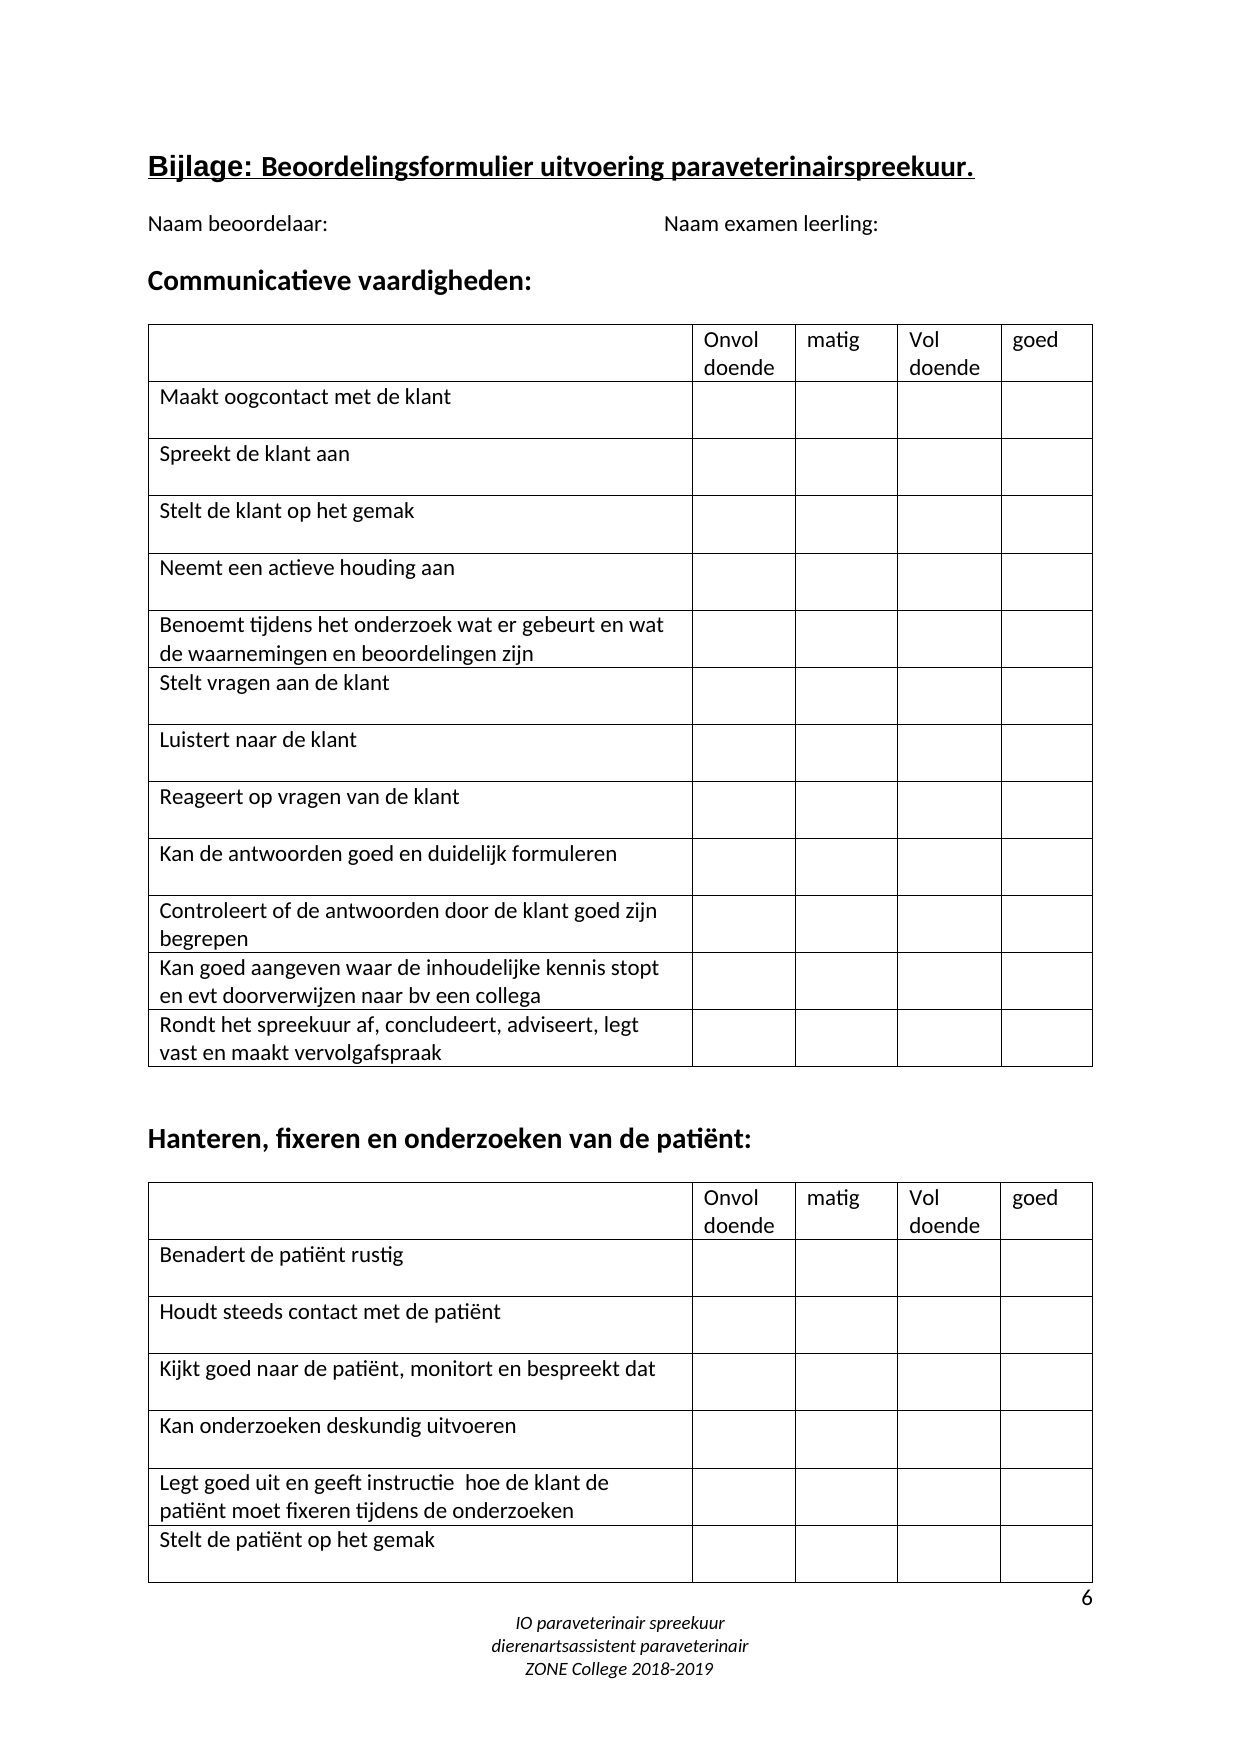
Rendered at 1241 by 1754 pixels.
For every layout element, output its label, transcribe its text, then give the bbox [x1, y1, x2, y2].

table_cell [796, 953, 897, 1009]
table_header matig [796, 325, 897, 381]
table_cell Kan de antwoorden goed en duidelijk formuleren [149, 839, 692, 895]
table_cell [796, 1411, 897, 1467]
table_cell [898, 496, 1001, 552]
table_cell [693, 1240, 795, 1296]
table_cell [796, 725, 897, 781]
table_cell [693, 1354, 795, 1410]
table_cell [898, 953, 1001, 1009]
table_cell [796, 1010, 897, 1066]
table_header matig [796, 1183, 897, 1239]
table_header Onvol doende [693, 1183, 795, 1239]
table_cell [898, 1010, 1001, 1066]
table_cell [1002, 896, 1092, 952]
table_cell [693, 1411, 795, 1467]
table_cell [693, 1526, 795, 1582]
table_cell Stelt vragen aan de klant [149, 668, 692, 724]
table_cell [898, 1240, 1000, 1296]
table_header [149, 325, 692, 381]
table_cell Spreekt de klant aan [149, 439, 692, 495]
table_cell [796, 1469, 897, 1524]
table_cell [796, 839, 897, 895]
table_cell [796, 439, 897, 495]
table_cell [898, 896, 1001, 952]
table_cell Stelt de patiënt op het gemak [149, 1526, 692, 1582]
table_cell [693, 896, 795, 952]
text Bijlage: Beoordelingsformulier uitvoering paraveterinairspreekuur. [148, 148, 1093, 183]
table_cell Rondt het spreekuur af, concludeert, adviseert, legt vast en maakt vervolgafspraak [149, 1010, 692, 1066]
table_cell [693, 839, 795, 895]
table_header Vol doende [898, 325, 1001, 381]
table_cell [898, 725, 1001, 781]
table_header Onvol doende [693, 325, 795, 381]
table_cell [1002, 439, 1092, 495]
table_cell Legt goed uit en geeft instructie hoe de klant de patiënt moet fixeren tijdens de onderzoeken [149, 1469, 692, 1524]
table_cell [796, 611, 897, 667]
text Communicatieve vaardigheden: [148, 262, 1093, 298]
table_cell Houdt steeds contact met de patiënt [149, 1297, 692, 1353]
table_cell [796, 382, 897, 438]
table_cell [693, 725, 795, 781]
table_cell [796, 1240, 897, 1296]
table_cell [796, 496, 897, 552]
table_cell Luistert naar de klant [149, 725, 692, 781]
table_cell [796, 668, 897, 724]
table_cell [1001, 1297, 1092, 1353]
table_cell [898, 554, 1001, 609]
table_cell [796, 554, 897, 609]
table_cell Kijkt goed naar de patiënt, monitort en bespreekt dat [149, 1354, 692, 1410]
table_cell [1002, 554, 1092, 609]
table_cell [1002, 725, 1092, 781]
table_cell [1002, 953, 1092, 1009]
table_cell [693, 611, 795, 667]
table_cell [898, 668, 1001, 724]
table_cell [898, 382, 1001, 438]
table_cell Benoemt tijdens het onderzoek wat er gebeurt en wat de waarnemingen en beoordelingen zijn [149, 611, 692, 667]
table_cell [1001, 1354, 1092, 1410]
table_header Vol doende [898, 1183, 1000, 1239]
table_cell [898, 839, 1001, 895]
table_cell [1002, 839, 1092, 895]
table_cell Kan onderzoeken deskundig uitvoeren [149, 1411, 692, 1467]
table_cell [693, 554, 795, 609]
table_cell [693, 439, 795, 495]
table_cell Controleert of de antwoorden door de klant goed zijn begrepen [149, 896, 692, 952]
table_cell [898, 1526, 1000, 1582]
table_cell [693, 1297, 795, 1353]
table_header [149, 1183, 692, 1239]
table_cell [693, 953, 795, 1009]
table_cell [898, 1297, 1000, 1353]
text Hanteren, fixeren en onderzoeken van de patiënt: [148, 1120, 1093, 1156]
table_cell [1002, 382, 1092, 438]
table_cell [1001, 1469, 1092, 1524]
table_cell [693, 382, 795, 438]
table_cell [1001, 1411, 1092, 1467]
table_cell [1001, 1240, 1092, 1296]
table_cell [898, 611, 1001, 667]
text Naam beoordelaar: Naam examen leerling: [148, 209, 1093, 237]
table_cell [796, 1354, 897, 1410]
table_cell [898, 782, 1001, 838]
table_cell [796, 1526, 897, 1582]
table_cell Benadert de patiënt rustig [149, 1240, 692, 1296]
table_cell Stelt de klant op het gemak [149, 496, 692, 552]
table_cell [898, 1469, 1000, 1524]
table_cell Maakt oogcontact met de klant [149, 382, 692, 438]
table_cell [898, 1411, 1000, 1467]
table_cell Neemt een actieve houding aan [149, 554, 692, 609]
table_cell [1002, 496, 1092, 552]
table_cell Kan goed aangeven waar de inhoudelijke kennis stopt en evt doorverwijzen naar bv een collega [149, 953, 692, 1009]
table_cell [898, 1354, 1000, 1410]
table_cell [1002, 782, 1092, 838]
table_header goed [1001, 1183, 1092, 1239]
table_cell Reageert op vragen van de klant [149, 782, 692, 838]
table_header goed [1002, 325, 1092, 381]
table_cell [693, 668, 795, 724]
table_cell [1002, 668, 1092, 724]
table_cell [693, 1010, 795, 1066]
table_cell [1002, 1010, 1092, 1066]
table_cell [796, 896, 897, 952]
table_cell [693, 1469, 795, 1524]
table_cell [1001, 1526, 1092, 1582]
table_cell [1002, 611, 1092, 667]
table_cell [693, 496, 795, 552]
table_cell [796, 1297, 897, 1353]
table_cell [898, 439, 1001, 495]
table_cell [796, 782, 897, 838]
table_cell [693, 782, 795, 838]
